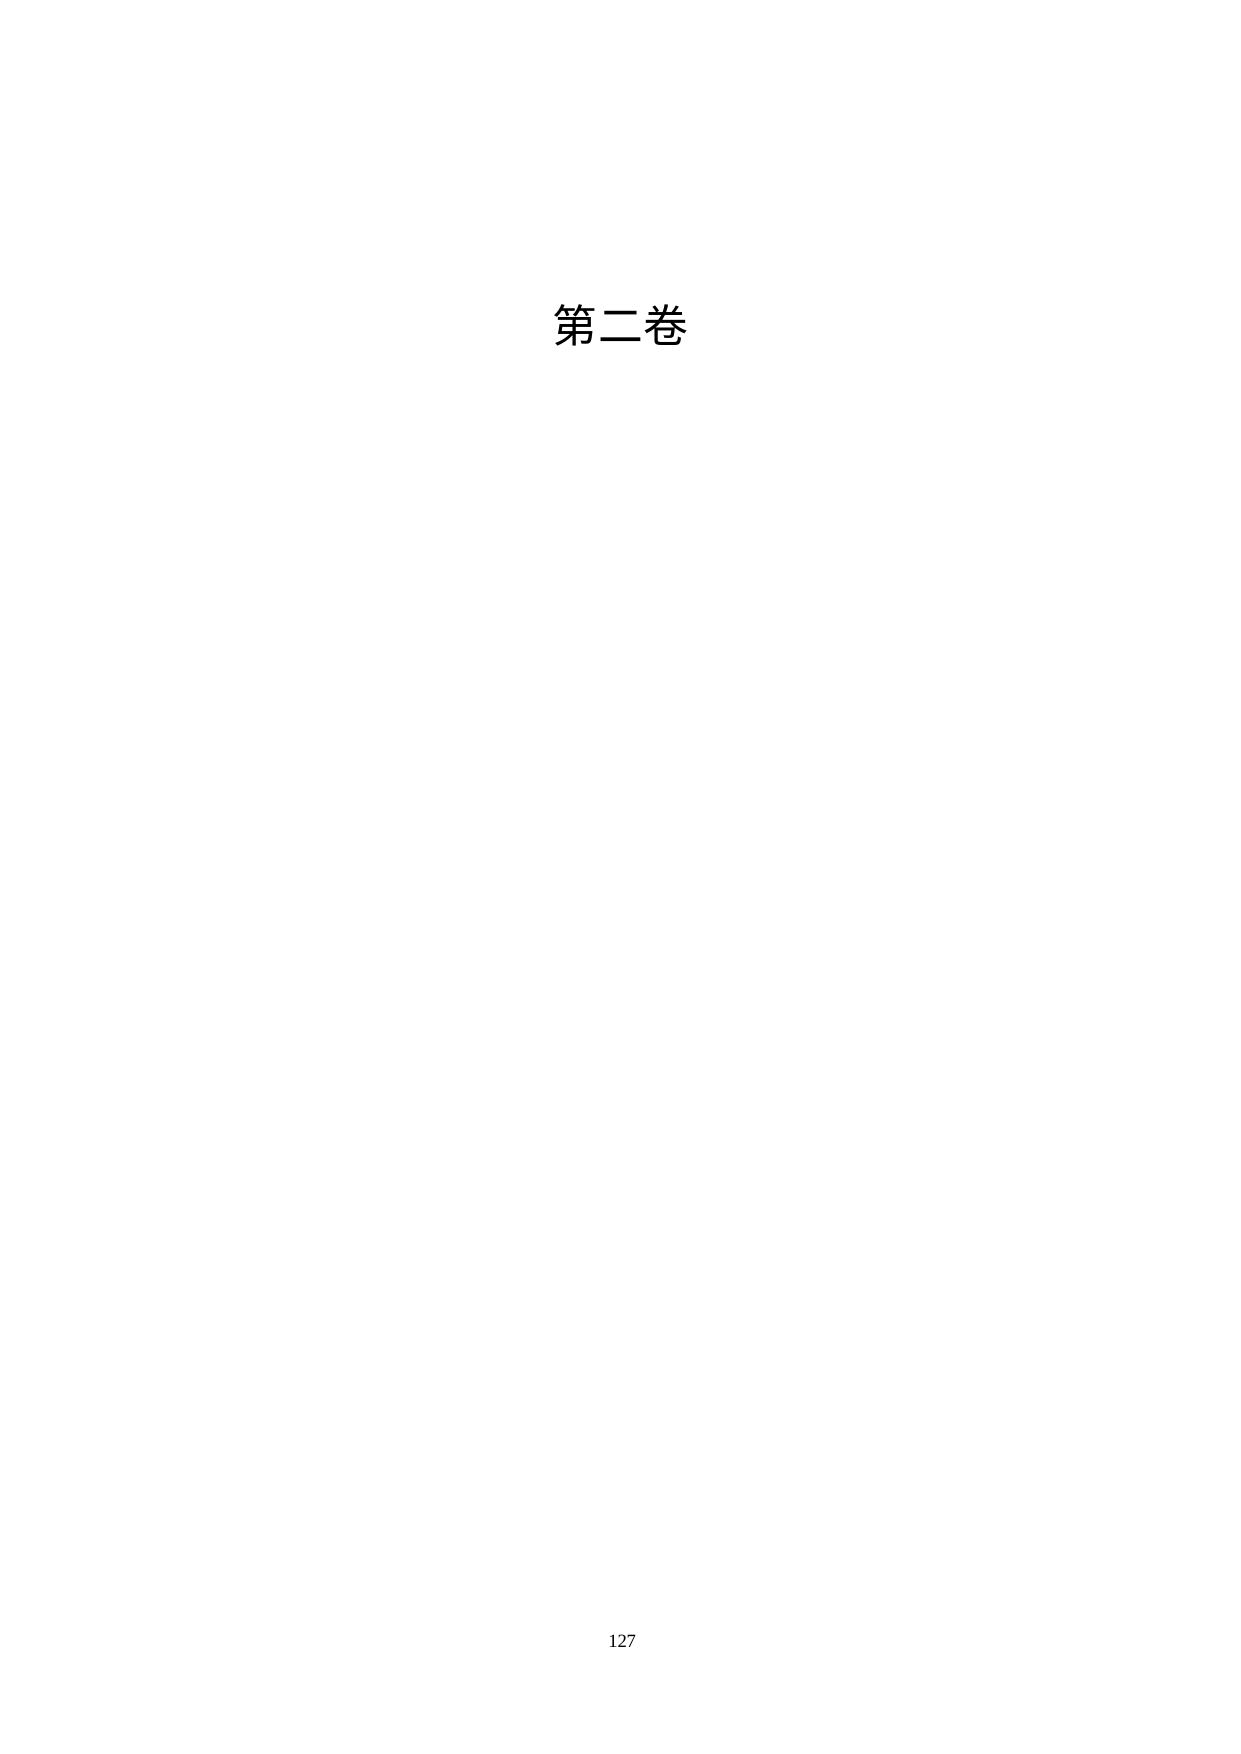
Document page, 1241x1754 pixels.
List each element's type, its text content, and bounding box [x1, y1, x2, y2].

text 第二卷 [553, 294, 1054, 354]
